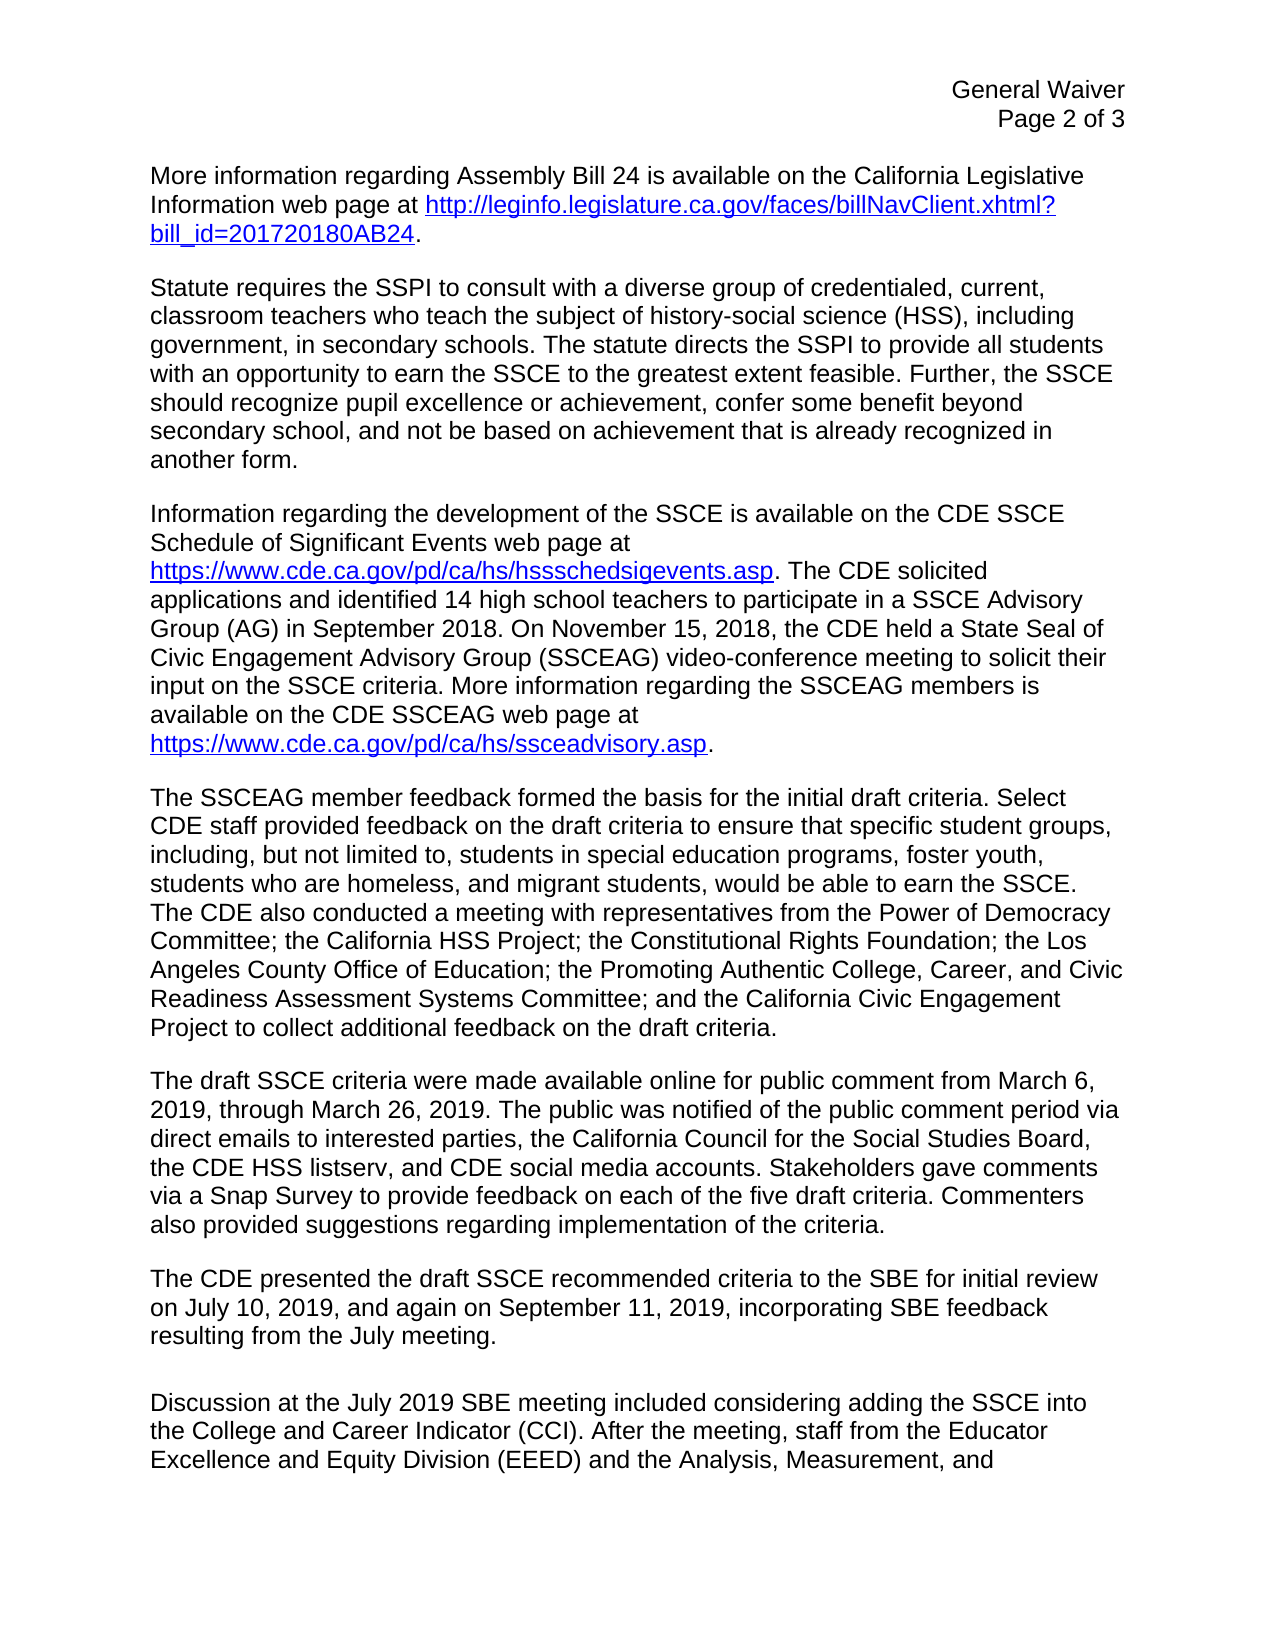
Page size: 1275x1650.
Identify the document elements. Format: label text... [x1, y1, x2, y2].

text Statute requires the SSPI to consult with a diverse group of credentialed, current, classroom teachers who teach the subject of history-social science (HSS), including government, in secondary schools. The statute directs the SSPI to provide all students with an opportunity to earn the SSCE to the greatest extent feasible. Further, the SSCE should recognize pupil excellence or achievement, confer some benefit beyond secondary school, and not be based on achievement that is already recognized in another form. [150, 272, 1125, 474]
text The draft SSCE criteria were made available online for public comment from March 6, 2019, through March 26, 2019. The public was notified of the public comment period via direct emails to interested parties, the California Council for the Social Studies Board, the CDE HSS listserv, and CDE social media accounts. Stakeholders gave comments via a Snap Survey to provide feedback on each of the five draft criteria. Commenters also provided suggestions regarding implementation of the criteria. [150, 1066, 1125, 1239]
text The CDE presented the draft SSCE recommended criteria to the SBE for initial review on July 10, 2019, and again on September 11, 2019, incorporating SBE feedback resulting from the July meeting. [150, 1264, 1125, 1350]
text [150, 1387, 1125, 1474]
text Information regarding the development of the SSCE is available on the CDE SSCE Schedule of Significant Events web page at https://www.cde.ca.gov/pd/ca/hs/hssschedsigevents.asp. The CDE solicited applications and identified 14 high school teachers to participate in a SSCE Advisory Group (AG) in September 2018. On November 15, 2018, the CDE held a State Seal of Civic Engagement Advisory Group (SSCEAG) video-conference meeting to solicit their input on the SSCE criteria. More information regarding the SSCEAG members is available on the CDE SSCEAG web page at https://www.cde.ca.gov/pd/ca/hs/ssceadvisory.asp. [150, 499, 1125, 757]
text More information regarding Assembly Bill 24 is available on the California Legislative Information web page at http://leginfo.legislature.ca.gov/faces/billNavClient.xhtml?bill_id=201720180AB24. [150, 161, 1125, 247]
text The SSCEAG member feedback formed the basis for the initial draft criteria. Select CDE staff provided feedback on the draft criteria to ensure that specific student groups, including, but not limited to, students in special education programs, foster youth, students who are homeless, and migrant students, would be able to earn the SSCE. The CDE also conducted a meeting with representatives from the Power of Democracy Committee; the California HSS Project; the Constitutional Rights Foundation; the Los Angeles County Office of Education; the Promoting Authentic College, Career, and Civic Readiness Assessment Systems Committee; and the California Civic Engagement Project to collect additional feedback on the draft criteria. [150, 782, 1125, 1041]
